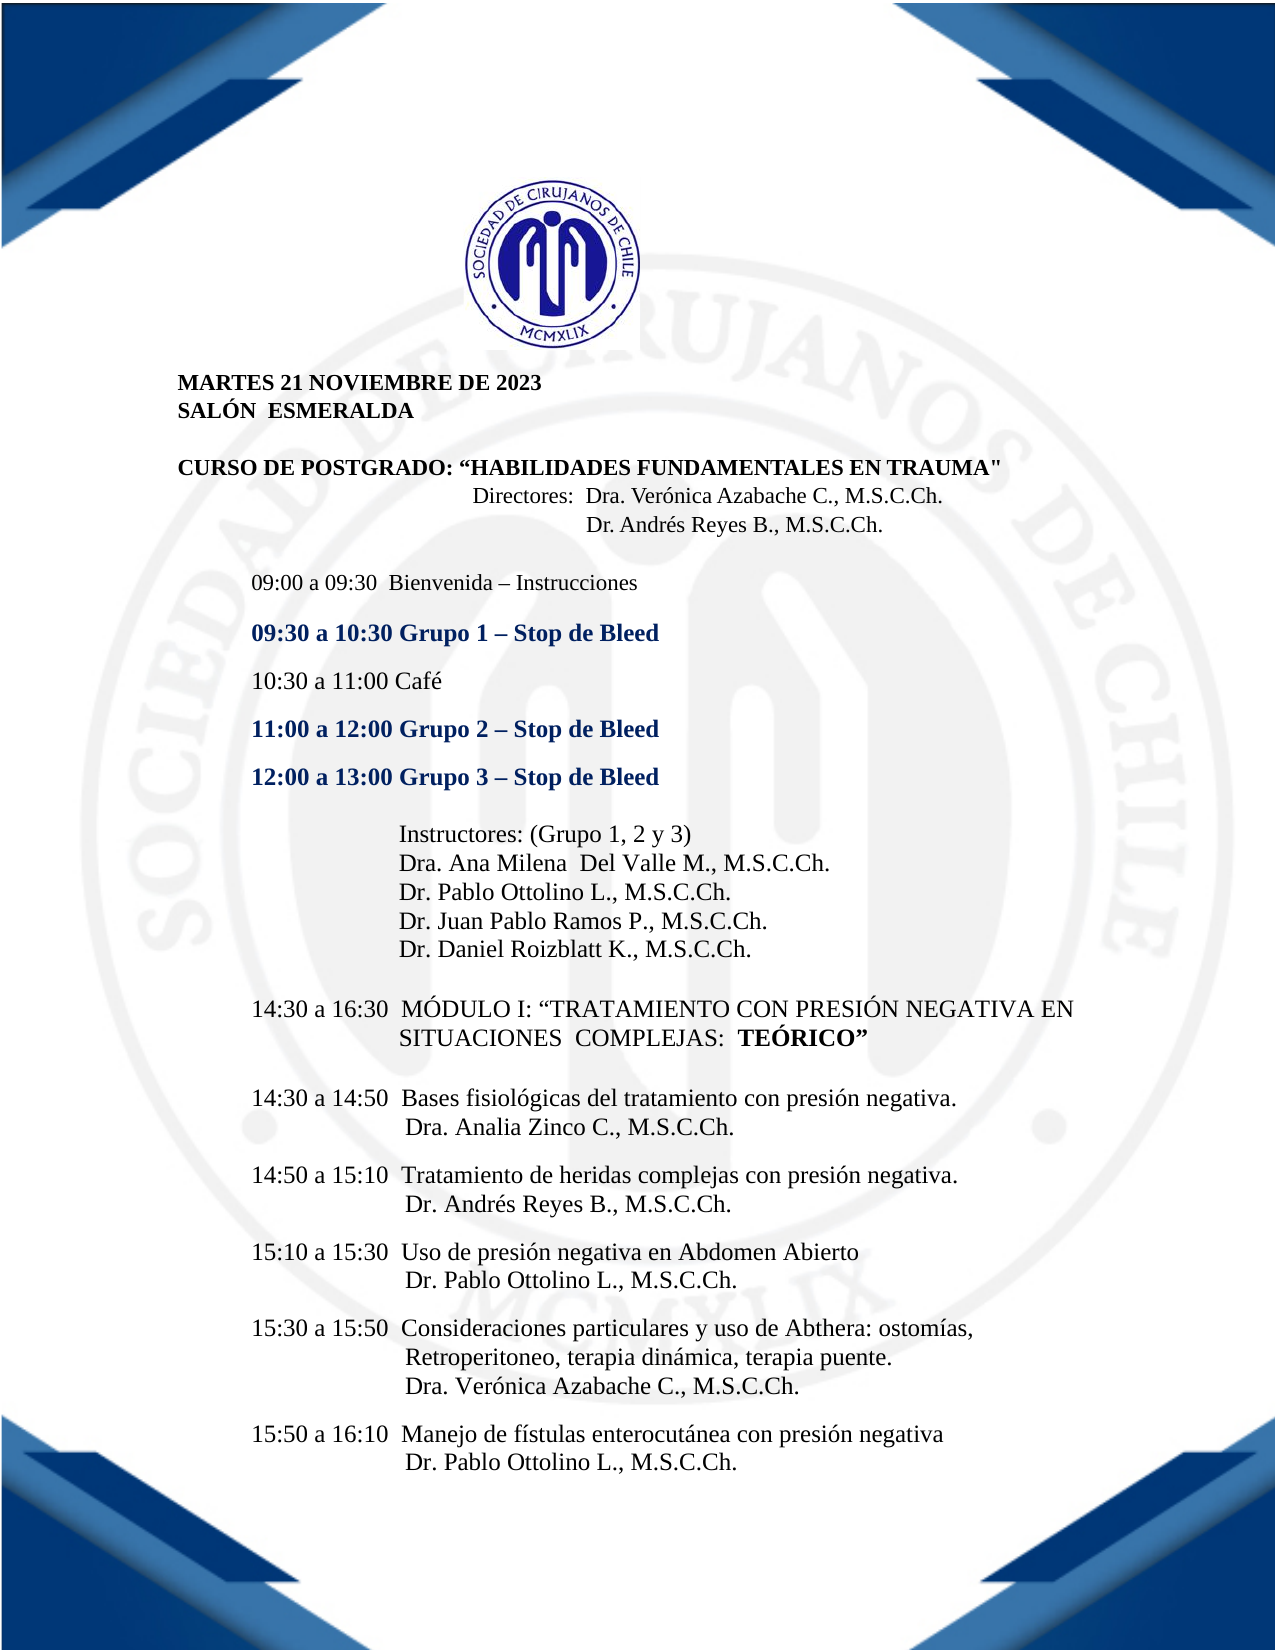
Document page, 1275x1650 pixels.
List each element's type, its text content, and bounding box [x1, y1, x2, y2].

text CURSO DE POSTGRADO: “HABILIDADES FUNDAMENTALES EN TRAUMA" [177, 454, 1098, 480]
picture [1, 3, 1275, 1650]
text 15:30 a 15:50 Consideraciones particulares y uso de Abthera: ostomías, [177, 1313, 1098, 1342]
text Dr. Pablo Ottolino L., M.S.C.Ch. [177, 1265, 1098, 1294]
text SITUACIONES COMPLEJAS: TEÓRICO” [398, 1023, 1098, 1052]
text Dra. Ana Milena Del Valle M., M.S.C.Ch. [325, 848, 1098, 877]
text 14:50 a 15:10 Tratamiento de heridas complejas con presión negativa. [177, 1160, 1098, 1189]
text 12:00 a 13:00 Grupo 3 – Stop de Bleed [177, 762, 1098, 791]
text 15:10 a 15:30 Uso de presión negativa en Abdomen Abierto [177, 1237, 1098, 1265]
text Dr. Pablo Ottolino L., M.S.C.Ch. [325, 877, 1098, 906]
text Dr. Pablo Ottolino L., M.S.C.Ch. [325, 1447, 1098, 1476]
text 14:30 a 14:50 Bases fisiológicas del tratamiento con presión negativa. [177, 1083, 1098, 1112]
text Dra. Analia Zinco C., M.S.C.Ch. [177, 1112, 1098, 1141]
text 15:50 a 16:10 Manejo de fístulas enterocutánea con presión negativa [177, 1419, 1098, 1447]
text MARTES 21 NOVIEMBRE DE 2023 [177, 368, 1098, 395]
text SALÓN ESMERALDA [177, 397, 1098, 423]
text 09:30 a 10:30 Grupo 1 – Stop de Bleed [177, 618, 1098, 647]
text Retroperitoneo, terapia dinámica, terapia puente. [325, 1342, 1098, 1371]
text Dra. Verónica Azabache C., M.S.C.Ch. [325, 1371, 1098, 1399]
text 09:00 a 09:30 Bienvenida – Instrucciones [177, 569, 1098, 596]
text Instructores: (Grupo 1, 2 y 3) [325, 819, 1098, 848]
text Dr. Daniel Roizblatt K., M.S.C.Ch. [325, 934, 1098, 963]
text 10:30 a 11:00 Café [177, 666, 1098, 695]
text Dr. Andrés Reyes B., M.S.C.Ch. [177, 1189, 1098, 1217]
text Dr. Juan Pablo Ramos P., M.S.C.Ch. [325, 906, 1098, 934]
text 11:00 a 12:00 Grupo 2 – Stop de Bleed [177, 714, 1098, 743]
text Dr. Andrés Reyes B., M.S.C.Ch. [177, 511, 1098, 537]
text 14:30 a 16:30 MÓDULO I: “TRATAMIENTO CON PRESIÓN NEGATIVA EN [177, 994, 1098, 1023]
text Directores: Dra. Verónica Azabache C., M.S.C.Ch. [177, 482, 1098, 509]
